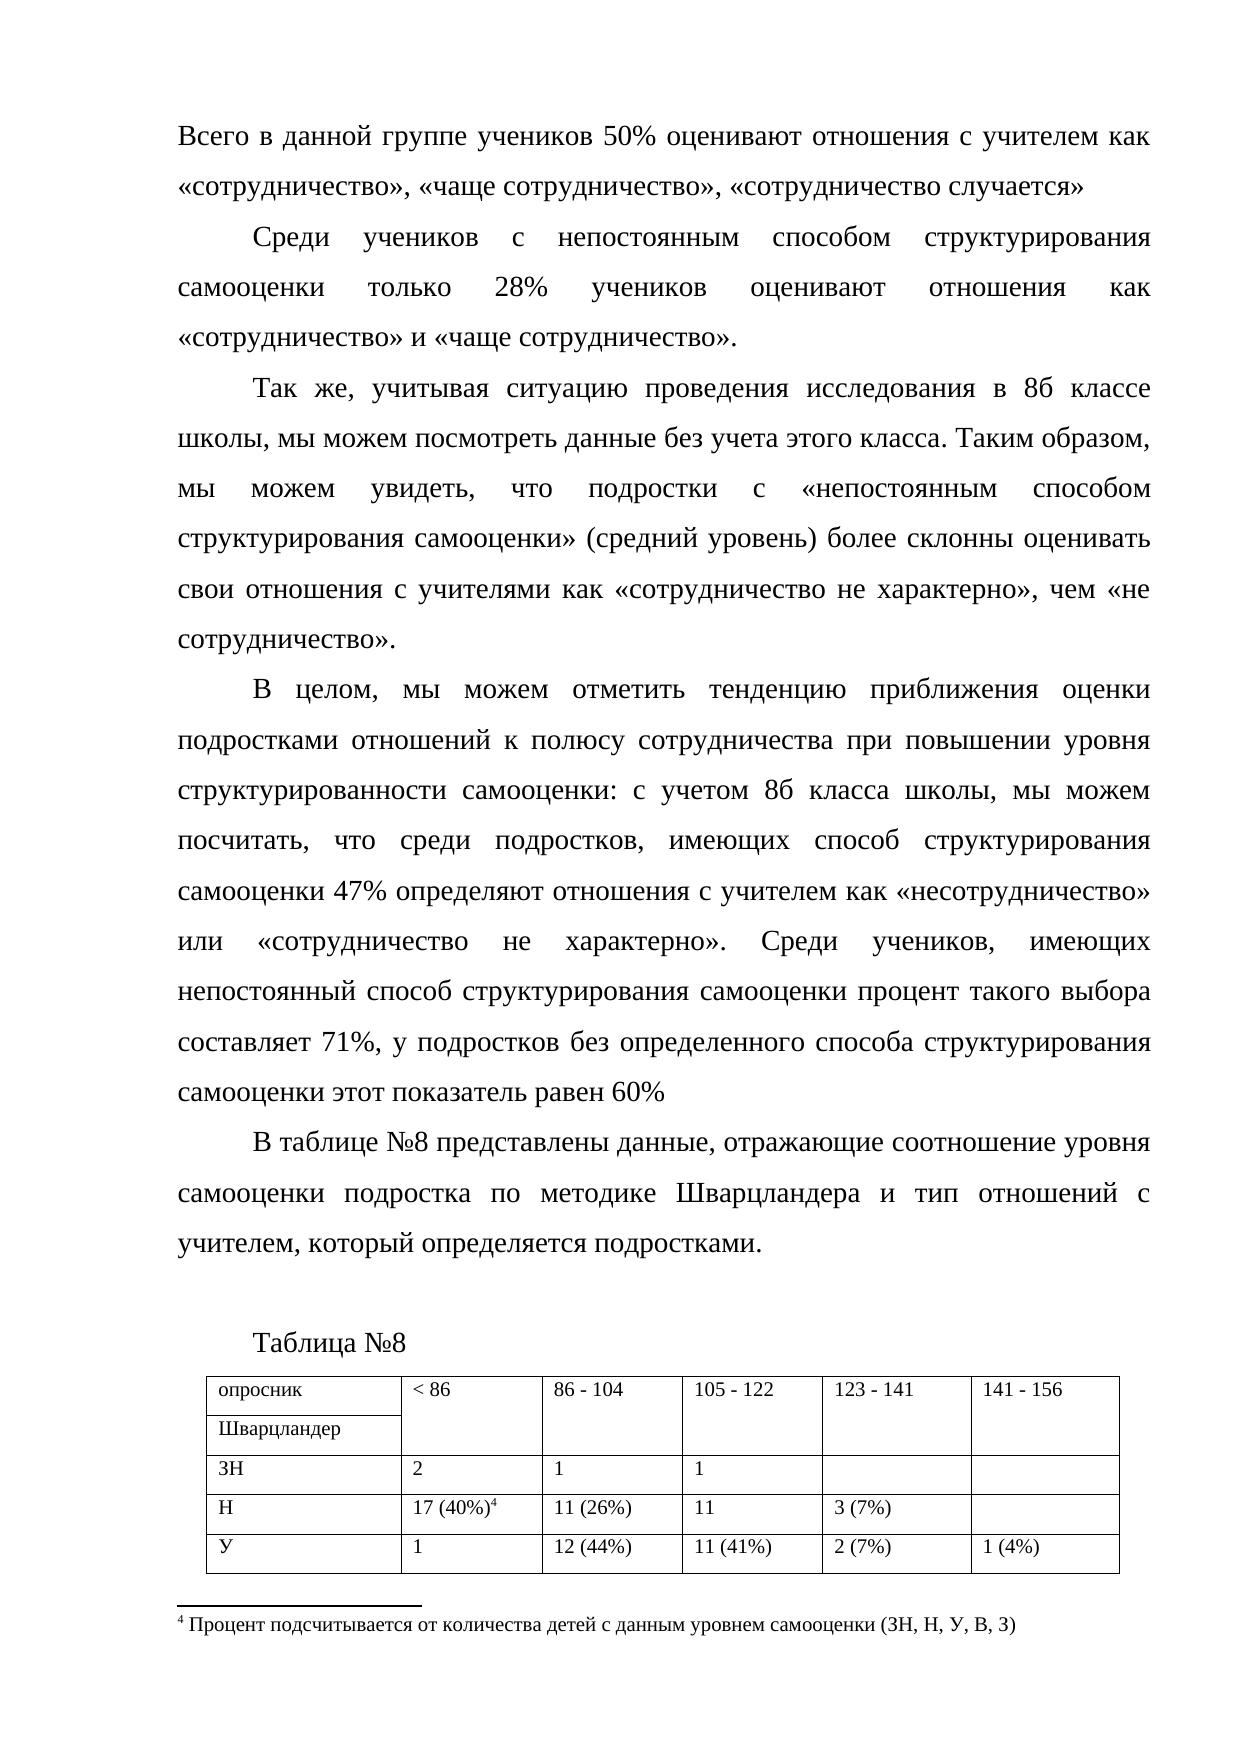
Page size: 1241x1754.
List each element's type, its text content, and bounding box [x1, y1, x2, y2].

table_cell ЗН [207, 1456, 401, 1494]
table_cell [972, 1495, 1119, 1533]
table_header 105 - 122 [683, 1377, 822, 1455]
table_cell 2 [402, 1456, 542, 1494]
table_cell 11 (26%) [543, 1495, 682, 1533]
table_cell 1 [543, 1456, 682, 1494]
table_header 141 - 156 [972, 1377, 1119, 1455]
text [177, 118, 1152, 202]
table_cell 1 (4%) [972, 1535, 1119, 1573]
table_cell 17 (40%) [402, 1495, 542, 1533]
table_cell 12 (44%) [543, 1535, 682, 1573]
table_header 123 - 141 [823, 1377, 971, 1455]
table_cell 1 [683, 1456, 822, 1494]
table_cell У [207, 1535, 401, 1573]
table_cell 11 (41%) [683, 1535, 822, 1573]
table_cell 3 (7%) [823, 1495, 971, 1533]
text В целом, мы можем отметить тенденцию приближения оценки подростками отношений к полюсу сотрудничества при повышении уровня структурированности самооценки: с учетом 8б класса школы, мы можем посчитать, что среди подростков, имеющих способ структурирования самооценки 47% определяют отношения с учителем как «несотрудничество» или «сотрудничество не характерно». Среди учеников, имеющих непостоянный способ структурирования самооценки процент такого выбора составляет 71%, у подростков без определенного способа структурирования самооценки этот показатель равен 60% [177, 672, 1152, 1108]
table_header опросник [207, 1377, 401, 1415]
table_cell [823, 1456, 971, 1494]
text Так же, учитывая ситуацию проведения исследования в 8б классе школы, мы можем посмотреть данные без учета этого класса. Таким образом, мы можем увидеть, что подростки с «непостоянным способом структурирования самооценки» (средний уровень) более склонны оценивать свои отношения с учителями как «сотрудничество не характерно», чем «не сотрудничество». [177, 370, 1152, 655]
table_cell [972, 1456, 1119, 1494]
text В таблице №8 представлены данные, отражающие соотношение уровня самооценки подростка по методике Шварцландера и тип отношений с учителем, который определяется подростками. [177, 1124, 1152, 1258]
table_header < 86 [402, 1377, 542, 1455]
text Среди учеников с непостоянным способом структурирования самооценки только 28% учеников оценивают отношения как «сотрудничество» и «чаще сотрудничество». [177, 219, 1152, 353]
table_cell Н [207, 1495, 401, 1533]
text Таблица №8 [177, 1326, 1152, 1359]
table_cell Шварцландер [207, 1416, 401, 1455]
table_cell 1 [402, 1535, 542, 1573]
table_cell 11 [683, 1495, 822, 1533]
table_header 86 - 104 [543, 1377, 682, 1455]
table_cell 2 (7%) [823, 1535, 971, 1573]
